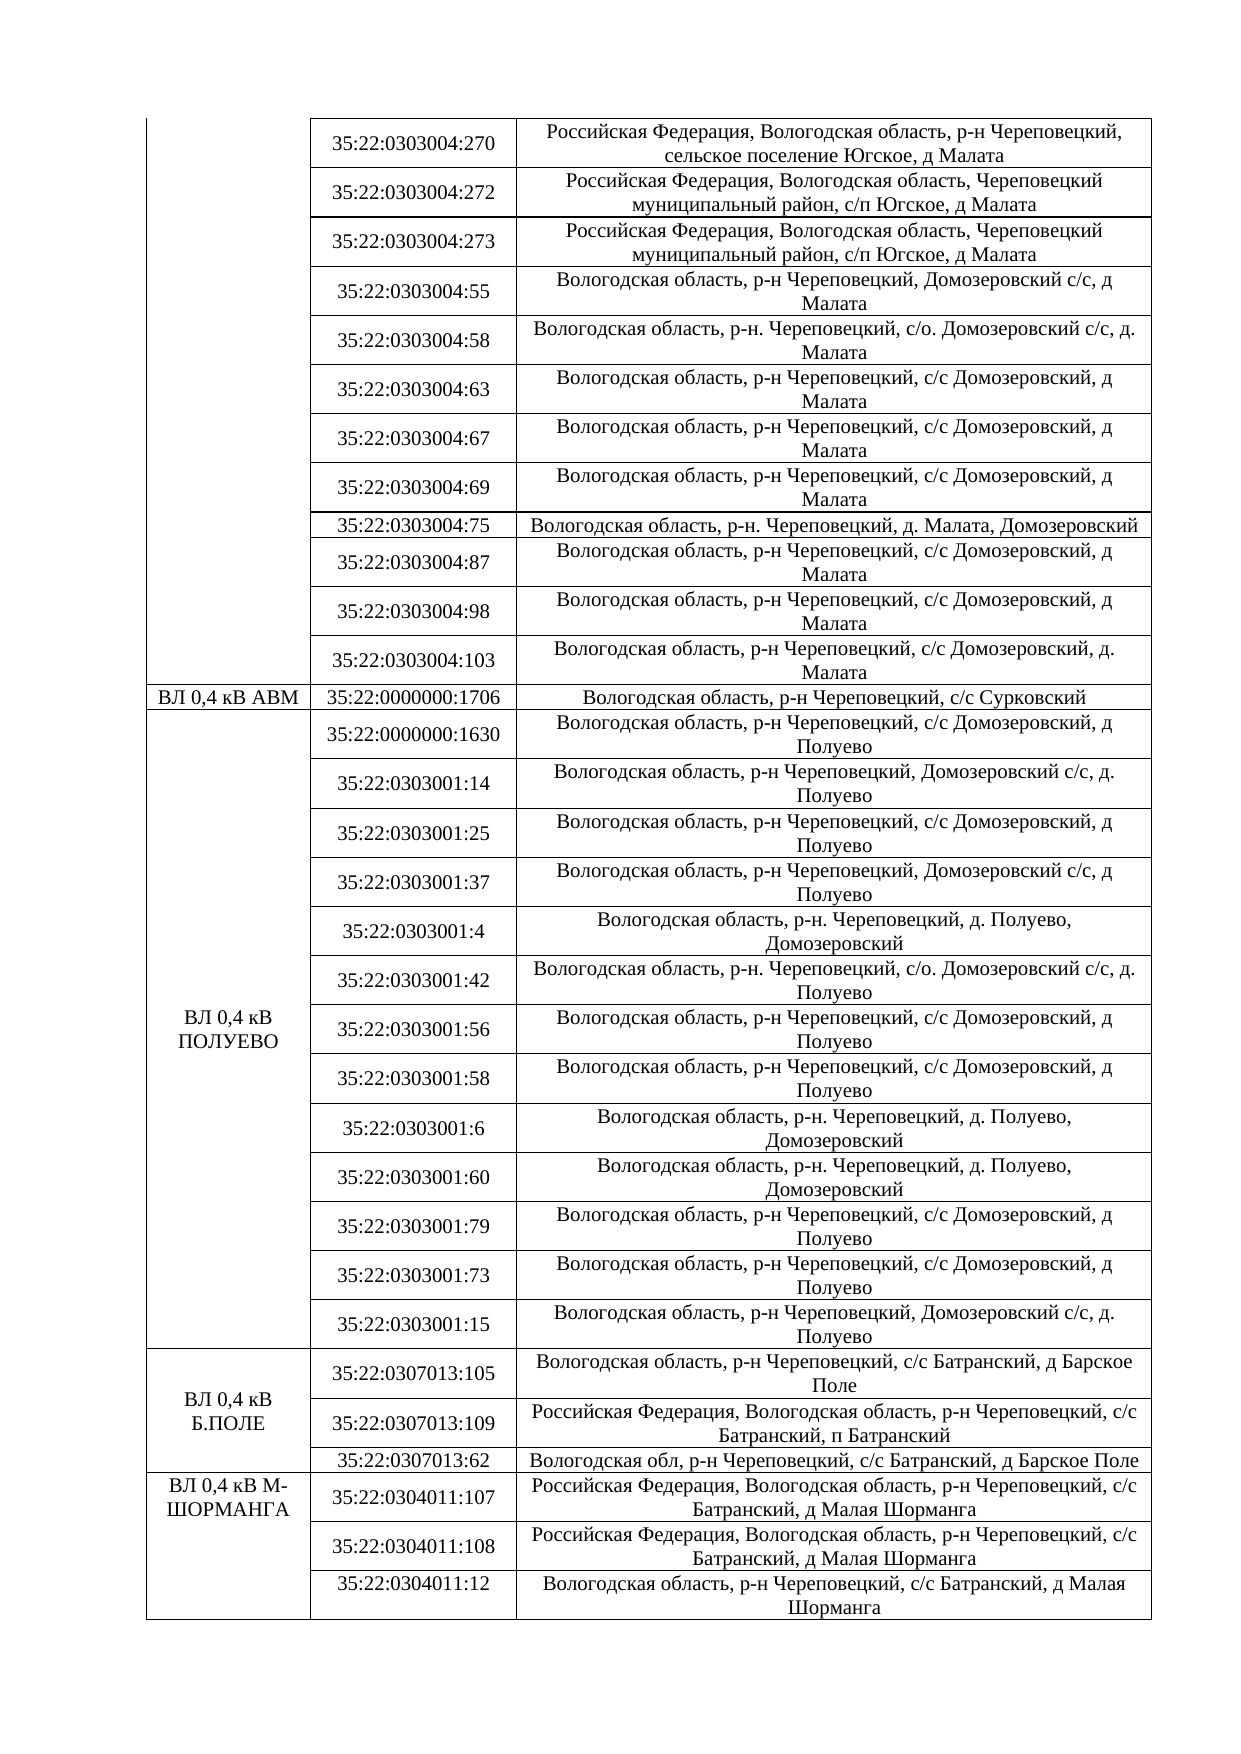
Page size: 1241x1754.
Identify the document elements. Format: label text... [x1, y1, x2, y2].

table_cell 35:22:0303001:79 [311, 1202, 516, 1250]
table_cell Вологодская область, р-н. Череповецкий, д. Полуево, Домозеровский [517, 907, 1151, 955]
table_cell Вологодская область, р-н Череповецкий, с/с Домозеровский, д Полуево [517, 1202, 1151, 1250]
table_cell 35:22:0304011:107 [311, 1473, 516, 1521]
table_cell Вологодская область, р-н. Череповецкий, д. Полуево, Домозеровский [517, 1153, 1151, 1201]
table_cell Вологодская область, р-н Череповецкий, с/с Батранский, д Малая Шорманга [517, 1571, 1151, 1619]
table_cell 35:22:0303004:55 [311, 267, 516, 315]
table_cell Вологодская область, р-н Череповецкий, с/с Батранский, д Барское Поле [517, 1349, 1151, 1397]
table_cell 35:22:0303004:67 [311, 414, 516, 462]
table_cell Российская Федерация, Вологодская область, Череповецкий муниципальный район, с/п Югское, д Малата [517, 168, 1151, 216]
table_cell Вологодская область, р-н Череповецкий, с/с Домозеровский, д Полуево [517, 1054, 1151, 1102]
table_cell 35:22:0303001:56 [311, 1005, 516, 1053]
table_cell 35:22:0303001:25 [311, 809, 516, 857]
table_cell Российская Федерация, Вологодская область, р-н Череповецкий, сельское поселение Югское, д Малата [517, 119, 1151, 167]
table_cell Вологодская обл, р-н Череповецкий, с/с Батранский, д Барское Поле [517, 1448, 1151, 1472]
table_cell ВЛ 0,4 кВ М-ШОРМАHГА [147, 1473, 310, 1619]
table_cell Вологодская область, р-н Череповецкий, Домозеровский с/с, д Полуево [517, 858, 1151, 906]
table_cell 35:22:0303004:103 [311, 636, 516, 684]
table_cell 35:22:0000000:1630 [311, 710, 516, 758]
table_cell Вологодская область, р-н Череповецкий, с/с Домозеровский, д Полуево [517, 1251, 1151, 1299]
table_cell Вологодская область, р-н. Череповецкий, д. Полуево, Домозеровский [517, 1104, 1151, 1152]
table_cell Вологодская область, р-н Череповецкий, с/с Домозеровский, д Малата [517, 365, 1151, 413]
table_cell Российская Федерация, Вологодская область, р-н Череповецкий, с/с Батранский, д Малая Шорманга [517, 1522, 1151, 1570]
table_cell 35:22:0304011:12 [311, 1571, 516, 1619]
table_cell Вологодская область, р-н Череповецкий, с/с Домозеровский, д. Малата [517, 636, 1151, 684]
table_cell Российская Федерация, Вологодская область, р-н Череповецкий, с/с Батранский, п Батранский [517, 1399, 1151, 1447]
table_cell 35:22:0303001:14 [311, 759, 516, 807]
table_cell 35:22:0303001:4 [311, 907, 516, 955]
table_cell Вологодская область, р-н Череповецкий, с/с Сурковский [517, 685, 1151, 709]
table_cell Вологодская область, р-н. Череповецкий, с/о. Домозеровский с/с, д. Малата [517, 316, 1151, 364]
table_cell 35:22:0303004:87 [311, 538, 516, 586]
table_cell 35:22:0307013:105 [311, 1349, 516, 1397]
table_cell Вологодская область, р-н Череповецкий, с/с Домозеровский, д Полуево [517, 1005, 1151, 1053]
table_cell Вологодская область, р-н. Череповецкий, д. Малата, Домозеровский [517, 513, 1151, 537]
table_cell 35:22:0303001:15 [311, 1300, 516, 1348]
table_cell ВЛ 0,4 кВ Б.ПОЛЕ [147, 1349, 310, 1472]
table_cell 35:22:0303004:75 [311, 513, 516, 537]
table_cell Вологодская область, р-н Череповецкий, с/с Домозеровский, д Малата [517, 463, 1151, 511]
table_cell ВЛ 0,4 кВ АВМ [147, 685, 310, 709]
table_cell Вологодская область, р-н Череповецкий, с/с Домозеровский, д Малата [517, 538, 1151, 586]
table_cell Вологодская область, р-н Череповецкий, Домозеровский с/с, д. Полуево [517, 1300, 1151, 1348]
table_cell 35:22:0303001:42 [311, 956, 516, 1004]
table_cell Вологодская область, р-н Череповецкий, с/с Домозеровский, д Полуево [517, 710, 1151, 758]
table_cell 35:22:0303004:273 [311, 218, 516, 266]
table_cell 35:22:0303001:60 [311, 1153, 516, 1201]
table_cell 35:22:0303004:270 [311, 119, 516, 167]
table_cell Вологодская область, р-н Череповецкий, с/с Домозеровский, д Малата [517, 414, 1151, 462]
table_cell 35:22:0303001:73 [311, 1251, 516, 1299]
table_cell 35:22:0307013:62 [311, 1448, 516, 1472]
table_cell Вологодская область, р-н. Череповецкий, с/о. Домозеровский с/с, д. Полуево [517, 956, 1151, 1004]
table_cell 35:22:0303001:37 [311, 858, 516, 906]
table_cell 35:22:0000000:1706 [311, 685, 516, 709]
table_cell 35:22:0304011:108 [311, 1522, 516, 1570]
table_cell 35:22:0303004:69 [311, 463, 516, 511]
table_cell Вологодская область, р-н Череповецкий, Домозеровский с/с, д. Полуево [517, 759, 1151, 807]
table_cell 35:22:0303001:6 [311, 1104, 516, 1152]
table_cell Вологодская область, р-н Череповецкий, с/с Домозеровский, д Полуево [517, 809, 1151, 857]
table_cell Вологодская область, р-н Череповецкий, Домозеровский с/с, д Малата [517, 267, 1151, 315]
table_cell 35:22:0303004:58 [311, 316, 516, 364]
table_cell 35:22:0307013:109 [311, 1399, 516, 1447]
table_cell Российская Федерация, Вологодская область, р-н Череповецкий, с/с Батранский, д Малая Шорманга [517, 1473, 1151, 1521]
table_cell Российская Федерация, Вологодская область, Череповецкий муниципальный район, с/п Югское, д Малата [517, 218, 1151, 266]
table_cell 35:22:0303004:98 [311, 587, 516, 635]
table_cell 35:22:0303004:63 [311, 365, 516, 413]
table_cell Вологодская область, р-н Череповецкий, с/с Домозеровский, д Малата [517, 587, 1151, 635]
table_cell 35:22:0303004:272 [311, 168, 516, 216]
table_cell ВЛ 0,4 кВ ПОЛУЕВО [147, 710, 310, 1348]
table_cell 35:22:0303001:58 [311, 1054, 516, 1102]
